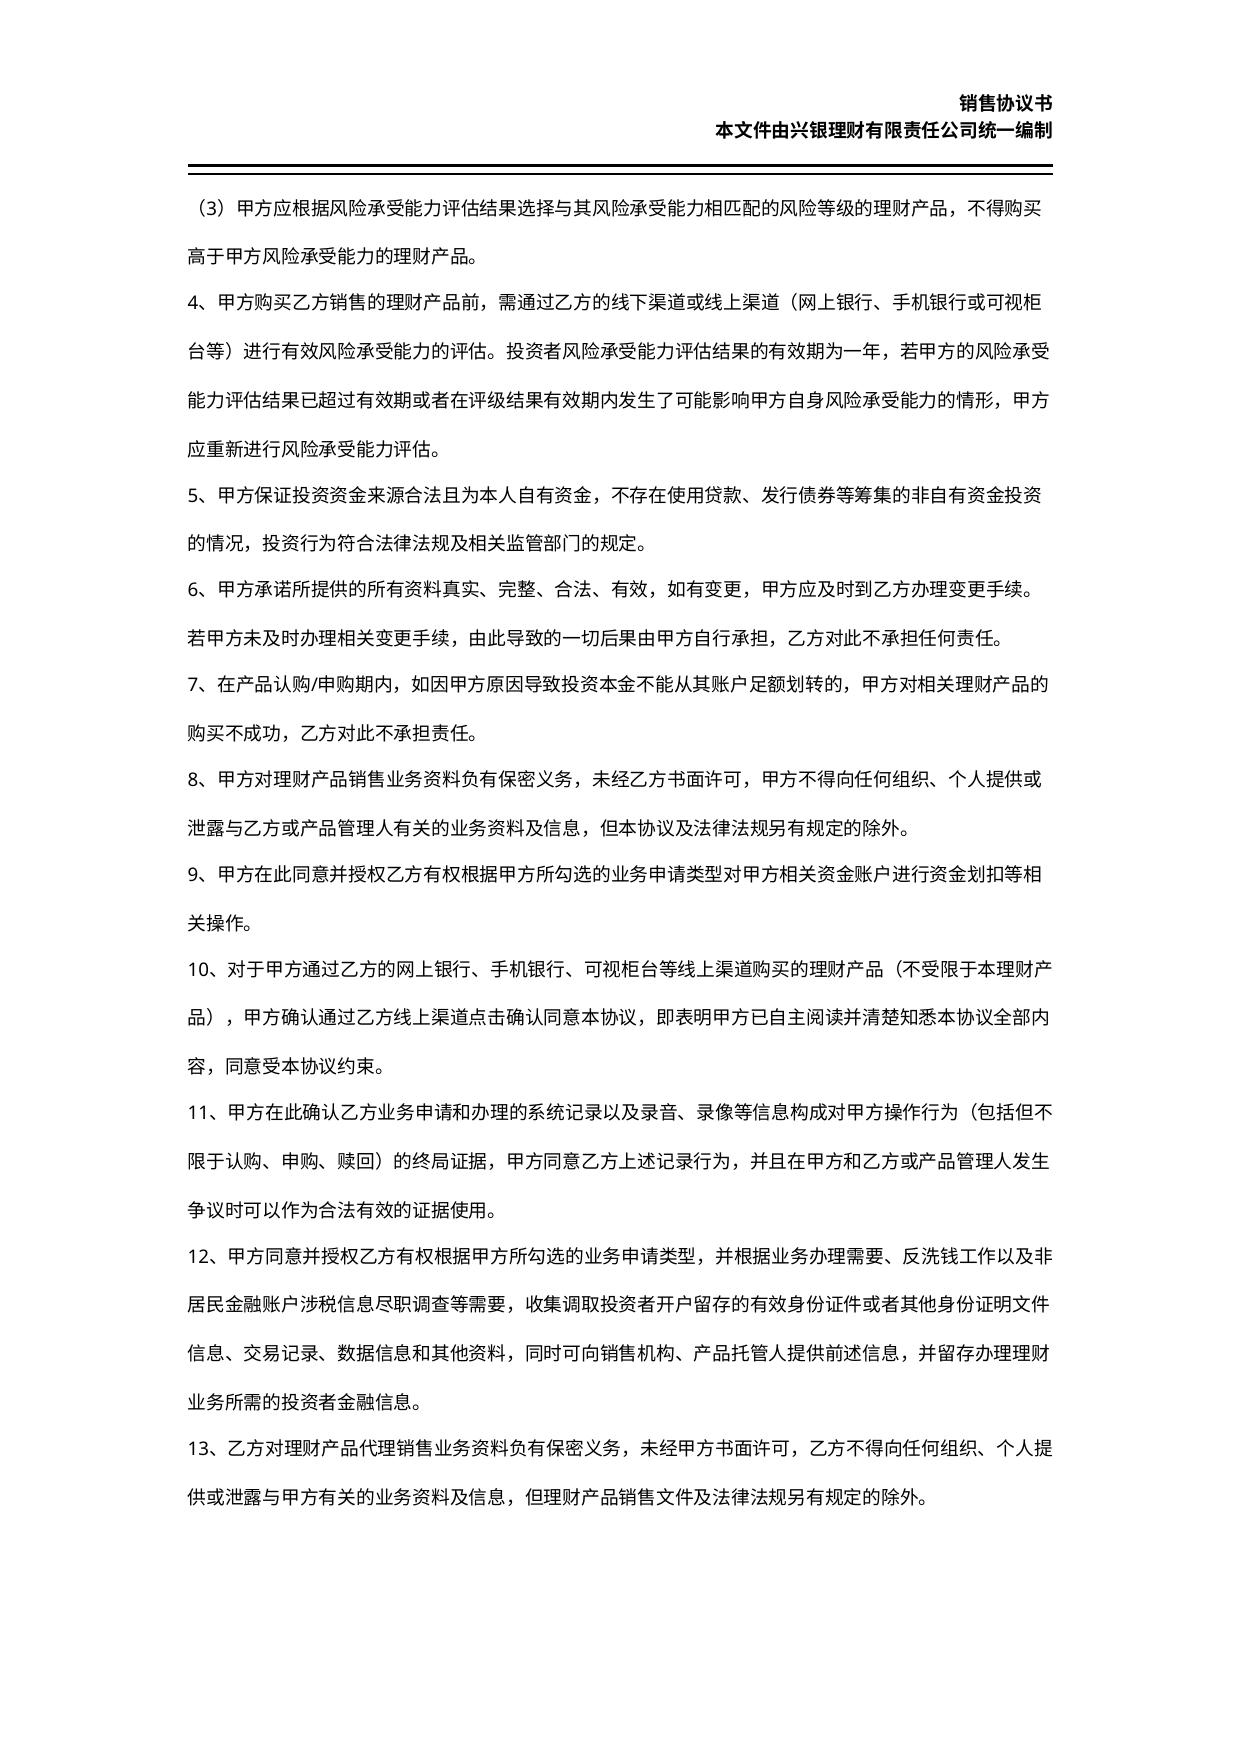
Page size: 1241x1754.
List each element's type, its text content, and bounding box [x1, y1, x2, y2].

text 8、甲方对理财产品销售业务资料负有保密义务，未经乙方书面许可，甲方不得向任何组织、个人提供或泄露与乙方或产品管理人有关的业务资料及信息，但本协议及法律法规另有规定的除外。 [187, 762, 1053, 843]
text （3）甲方应根据风险承受能力评估结果选择与其风险承受能力相匹配的风险等级的理财产品，不得购买高于甲方风险承受能力的理财产品。 [187, 191, 1053, 272]
text 11、甲方在此确认乙方业务申请和办理的系统记录以及录音、录像等信息构成对甲方操作行为（包括但不限于认购、申购、赎回）的终局证据，甲方同意乙方上述记录行为，并且在甲方和乙方或产品管理人发生争议时可以作为合法有效的证据使用。 [187, 1095, 1053, 1225]
text 13、乙方对理财产品代理销售业务资料负有保密义务，未经甲方书面许可，乙方不得向任何组织、个人提供或泄露与甲方有关的业务资料及信息，但理财产品销售文件及法律法规另有规定的除外。 [187, 1431, 1053, 1512]
text 4、甲方购买乙方销售的理财产品前，需通过乙方的线下渠道或线上渠道（网上银行、手机银行或可视柜台等）进行有效风险承受能力的评估。投资者风险承受能力评估结果的有效期为一年，若甲方的风险承受能力评估结果已超过有效期或者在评级结果有效期内发生了可能影响甲方自身风险承受能力的情形，甲方应重新进行风险承受能力评估。 [187, 285, 1053, 464]
text 6、甲方承诺所提供的所有资料真实、完整、合法、有效，如有变更，甲方应及时到乙方办理变更手续。若甲方未及时办理相关变更手续，由此导致的一切后果由甲方自行承担，乙方对此不承担任何责任。 [187, 572, 1053, 654]
text 12、甲方同意并授权乙方有权根据甲方所勾选的业务申请类型，并根据业务办理需要、反洗钱工作以及非居民金融账户涉税信息尽职调查等需要，收集调取投资者开户留存的有效身份证件或者其他身份证明文件信息、交易记录、数据信息和其他资料，同时可向销售机构、产品托管人提供前述信息，并留存办理理财业务所需的投资者金融信息。 [187, 1239, 1053, 1417]
text 10、对于甲方通过乙方的网上银行、手机银行、可视柜台等线上渠道购买的理财产品（不受限于本理财产品），甲方确认通过乙方线上渠道点击确认同意本协议，即表明甲方已自主阅读并清楚知悉本协议全部内容，同意受本协议约束。 [187, 952, 1053, 1082]
text 9、甲方在此同意并授权乙方有权根据甲方所勾选的业务申请类型对甲方相关资金账户进行资金划扣等相关操作。 [187, 857, 1053, 938]
text 7、在产品认购/申购期内，如因甲方原因导致投资本金不能从其账户足额划转的，甲方对相关理财产品的购买不成功，乙方对此不承担责任。 [187, 667, 1053, 748]
text 5、甲方保证投资资金来源合法且为本人自有资金，不存在使用贷款、发行债券等筹集的非自有资金投资的情况，投资行为符合法律法规及相关监管部门的规定。 [187, 478, 1053, 559]
